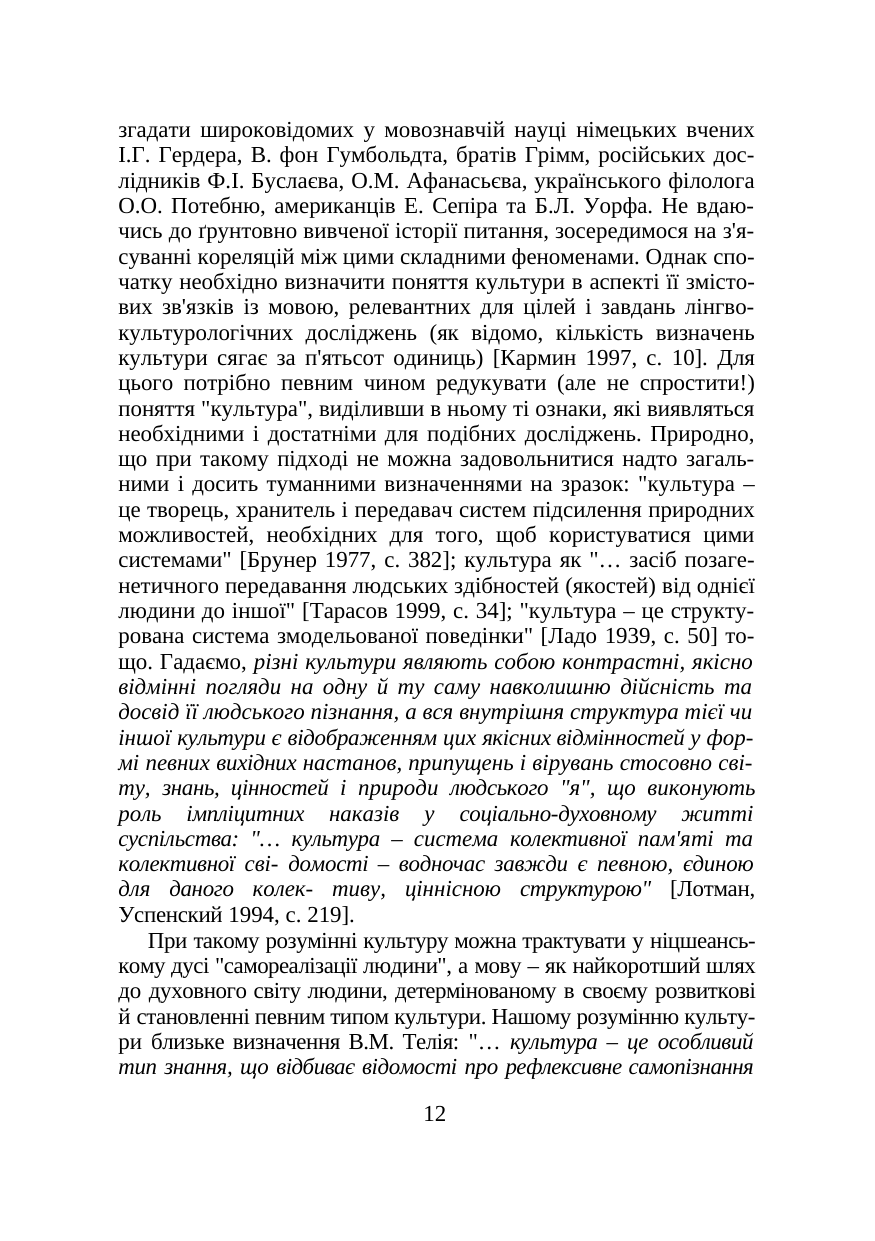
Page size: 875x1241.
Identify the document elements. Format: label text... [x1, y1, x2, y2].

text згадати широковідомих у мовознавчій науці німецьких вчених І.Г. Гердера, В. фон Гумбольдта, братів Грімм, російських дос- лідників Ф.І. Буслаєва, О.М. Афанасьєва, українського філолога О.О. Потебню, американців Е. Сепіра та Б.Л. Уорфа. Не вдаю- чись до ґрунтовно вивченої історії питання, зосередимося на з'я- суванні кореляцій між цими складними феноменами. Однак спо- чатку необхідно визначити поняття культури в аспекті її змісто- вих зв'язків із мовою, релевантних для цілей і завдань лінгво- культурологічних досліджень (як відомо, кількість визначень культури сягає за п'ятьсот одиниць) [Кармин 1997, с. 10]. Для цього потрібно певним чином редукувати (але не спростити!) поняття "культура", виділивши в ньому ті ознаки, які виявляться необхідними і достатніми для подібних досліджень. Природно, що при такому підході не можна задовольнитися надто загаль- ними і досить туманними визначеннями на зразок: "культура – це творець, хранитель і передавач систем підсилення природних можливостей, необхідних для того, щоб користуватися цими системами" [Брунер 1977, с. 382]; культура як "… засіб позаге- нетичного передавання людських здібностей (якостей) від однієї людини до іншої" [Тарасов 1999, с. 34]; "культура – це структу- рована система змодельованої поведінки" [Ладо 1939, с. 50] то- що. Гадаємо, різні культури являють собою контрастні, якісно відмінні погляди на одну й ту саму навколишню дійсність та досвід її людського пізнання, а вся внутрішня структура тієї чи іншої культури є відображенням цих якісних відмінностей у фор- мі певних вихідних настанов, припущень і вірувань стосовно сві- ту, знань, цінностей і природи людського "я", що виконують роль імпліцитних наказів у соціально-духовному житті суспільства: "… культура – система колективної пам'яті та колективної сві- домості – водночас завжди є певною, єдиною для даного колек- тиву, ціннісною структурою" [Лотман, Успенский 1994, с. 219]. [118, 117, 756, 927]
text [118, 928, 756, 1080]
